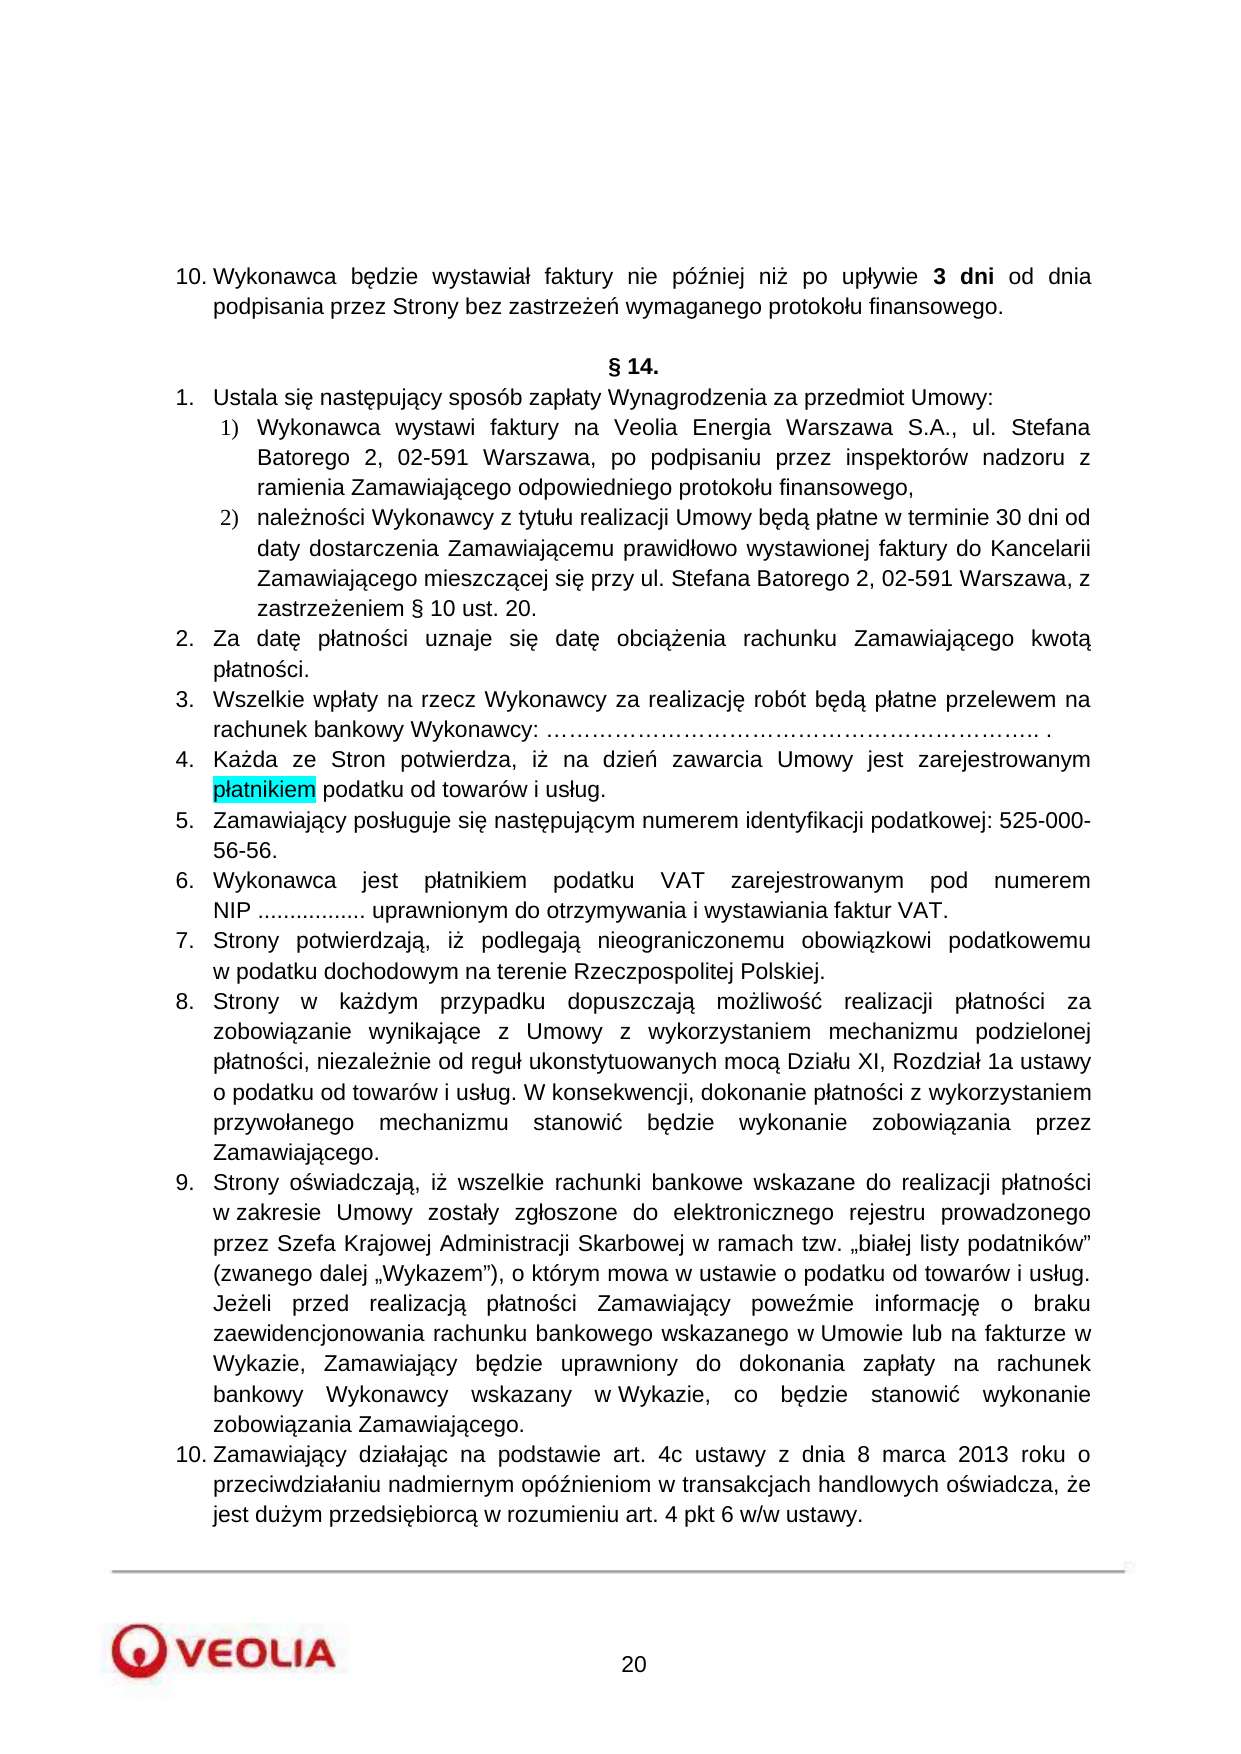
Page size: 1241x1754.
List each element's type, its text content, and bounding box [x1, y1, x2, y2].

list Wykonawca wystawi faktury na Veolia Energia Warszawa S.A., ul. Stefana Batorego 2, 02-591 Warszawa, po podpisaniu przez inspektorów nadzoru z ramienia Zamawiającego odpowiedniego protokołu finansowego, [220, 414, 1091, 501]
list Za datę płatności uznaje się datę obciążenia rachunku Zamawiającego kwotą płatności. [175, 625, 1092, 682]
list Ustala się następujący sposób zapłaty Wynagrodzenia za przedmiot Umowy: [175, 383, 1092, 410]
list Strony potwierdzają, iż podlegają nieograniczonemu obowiązkowi podatkowemu w podatku dochodowym na terenie Rzeczpospolitej Polskiej. [175, 927, 1092, 984]
list Każda ze Stron potwierdza, iż na dzień zawarcia Umowy jest zarejestrowanym płatnikiem podatku od towarów i usług. [175, 746, 1092, 803]
list należności Wykonawcy z tytułu realizacji Umowy będą płatne w terminie 30 dni od daty dostarczenia Zamawiającemu prawidłowo wystawionej faktury do Kancelarii Zamawiającego mieszczącej się przy ul. Stefana Batorego 2, 02-591 Warszawa, z zastrzeżeniem § 10 ust. 20. [220, 504, 1091, 621]
text § 14. [175, 353, 1092, 379]
list Strony oświadczają, iż wszelkie rachunki bankowe wskazane do realizacji płatności w zakresie Umowy zostały zgłoszone do elektronicznego rejestru prowadzonego przez Szefa Krajowej Administracji Skarbowej w ramach tzw. „białej listy podatników” (zwanego dalej „Wykazem”), o którym mowa w ustawie o podatku od towarów i usług. Jeżeli przed realizacją płatności Zamawiający poweźmie informację o braku zaewidencjonowania rachunku bankowego wskazanego w Umowie lub na fakturze w Wykazie, Zamawiający będzie uprawniony do dokonania zapłaty na rachunek bankowy Wykonawcy wskazany w Wykazie, co będzie stanowić wykonanie zobowiązania Zamawiającego. [175, 1169, 1092, 1437]
list Zamawiający posługuje się następującym numerem identyfikacji podatkowej: 525-000-56-56. [175, 807, 1092, 863]
list Wykonawca jest płatnikiem podatku VAT zarejestrowanym pod numerem NIP ................. uprawnionym do otrzymywania i wystawiania faktur VAT. [175, 867, 1092, 923]
list Strony w każdym przypadku dopuszczają możliwość realizacji płatności za zobowiązanie wynikające z Umowy z wykorzystaniem mechanizmu podzielonej płatności, niezależnie od reguł ukonstytuowanych mocą Działu XI, Rozdział 1a ustawy o podatku od towarów i usług. W konsekwencji, dokonanie płatności z wykorzystaniem przywołanego mechanizmu stanowić będzie wykonanie zobowiązania przez Zamawiającego. [175, 988, 1092, 1165]
picture [0, 1499, 1238, 1754]
list Wszelkie wpłaty na rzecz Wykonawcy za realizację robót będą płatne przelewem na rachunek bankowy Wykonawcy: ……………………………………………………….. . [175, 686, 1092, 742]
list Wykonawca będzie wystawiał faktury nie później niż po upływie 3 dni od dnia podpisania przez Strony bez zastrzeżeń wymaganego protokołu finansowego. [175, 263, 1092, 319]
list Zamawiający działając na podstawie art. 4c ustawy z dnia 8 marca 2013 roku o przeciwdziałaniu nadmiernym opóźnieniom w transakcjach handlowych oświadcza, że jest dużym przedsiębiorcą w rozumieniu art. 4 pkt 6 w/w ustawy. [175, 1441, 1092, 1528]
